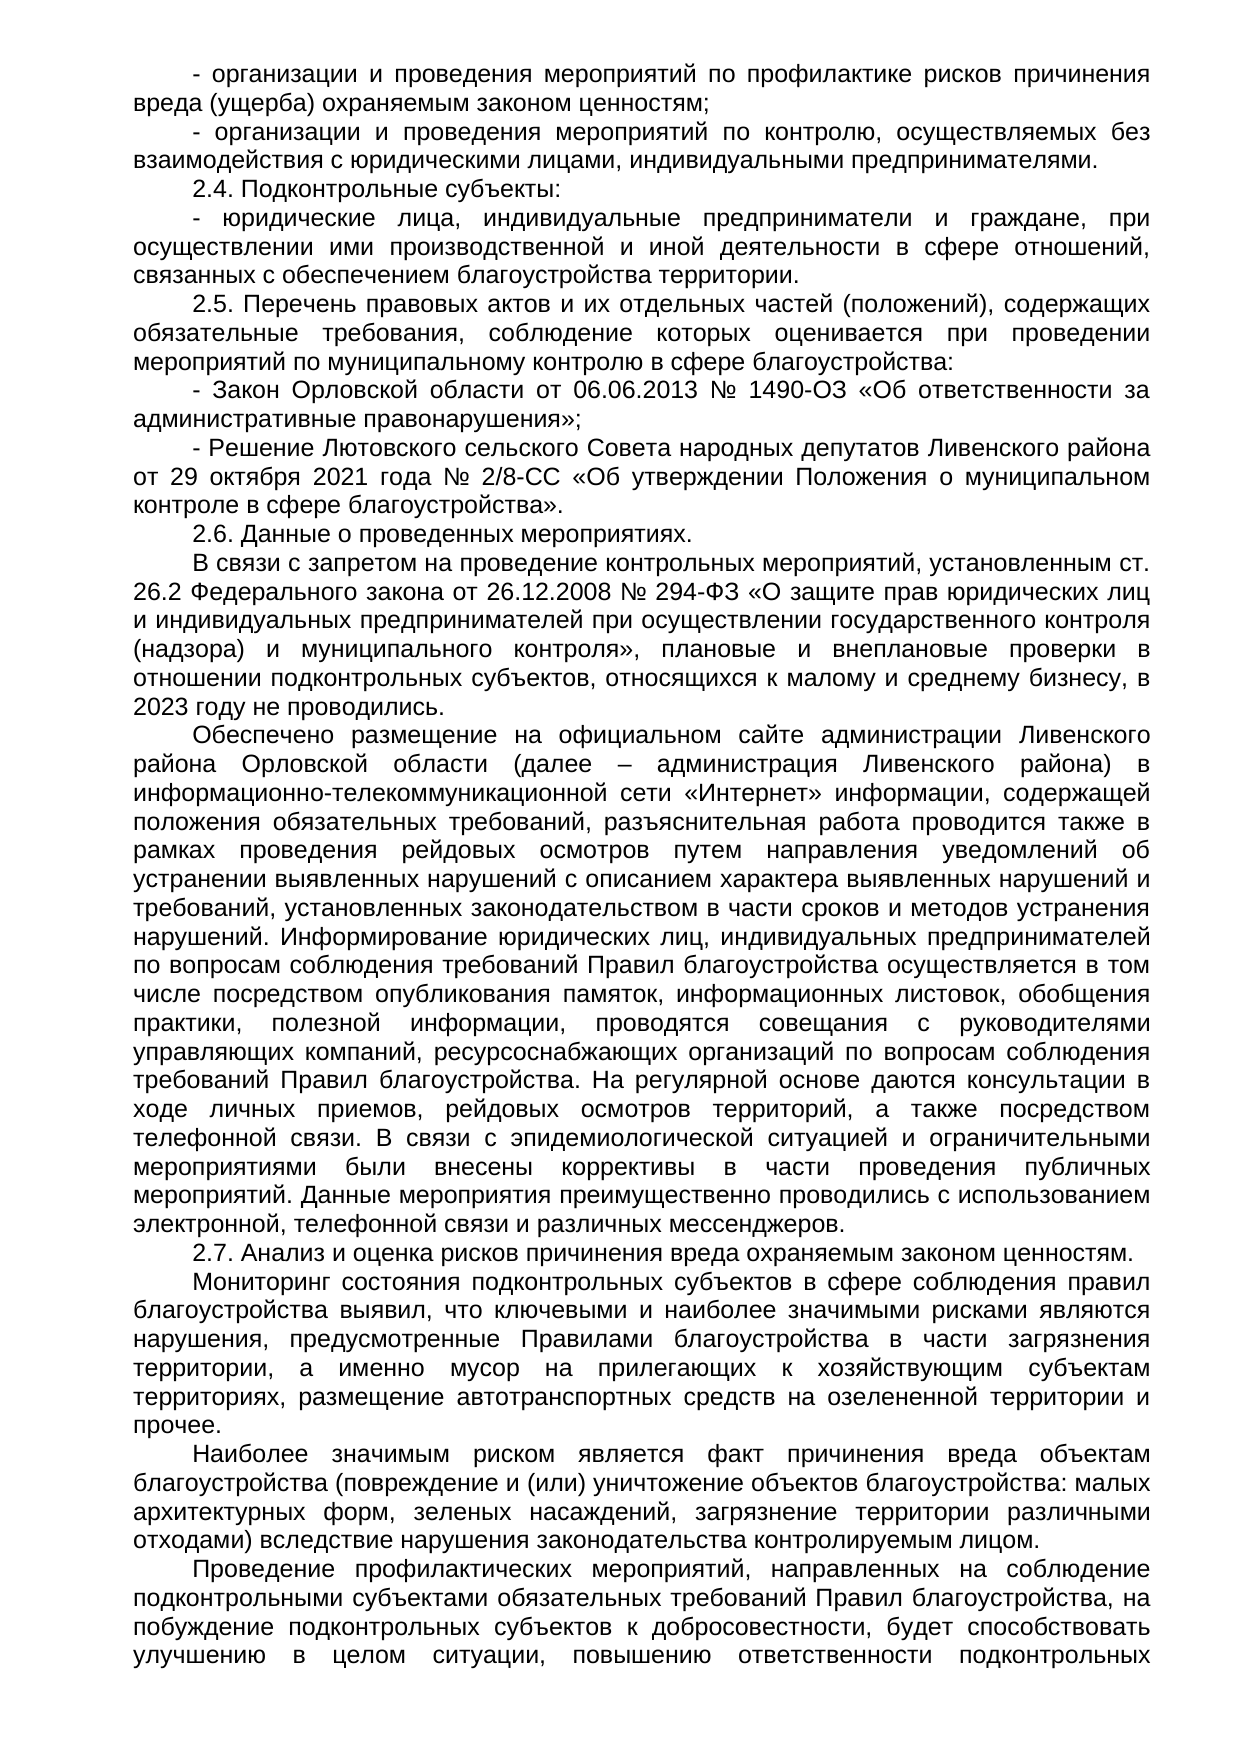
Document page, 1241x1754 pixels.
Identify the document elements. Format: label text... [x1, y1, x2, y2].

text 2.4. Подконтрольные субъекты: [133, 174, 1152, 203]
text - организации и проведения мероприятий по контролю, осуществляемых без взаимодействия с юридическими лицами, индивидуальными предпринимателями. [133, 117, 1152, 174]
text 2.6. Данные о проведенных мероприятиях. [133, 519, 1152, 548]
text 2.7. Анализ и оценка рисков причинения вреда охраняемым законом ценностям. [133, 1238, 1152, 1267]
text Обеспечено размещение на официальном сайте администрации Ливенского района Орловской области (далее – администрация Ливенского района) в информационно-телекоммуникационной сети «Интернет» информации, содержащей положения обязательных требований, разъяснительная работа проводится также в рамках проведения рейдовых осмотров путем направления уведомлений об устранении выявленных нарушений с описанием характера выявленных нарушений и требований, установленных законодательством в части сроков и методов устранения нарушений. Информирование юридических лиц, индивидуальных предпринимателей по вопросам соблюдения требований Правил благоустройства осуществляется в том числе посредством опубликования памяток, информационных листовок, обобщения практики, полезной информации, проводятся совещания с руководителями управляющих компаний, ресурсоснабжающих организаций по вопросам соблюдения требований Правил благоустройства. На регулярной основе даются консультации в ходе личных приемов, рейдовых осмотров территорий, а также посредством телефонной связи. В связи с эпидемиологической ситуацией и ограничительными мероприятиями были внесены коррективы в части проведения публичных мероприятий. Данные мероприятия преимущественно проводились с использованием электронной, телефонной связи и различных мессенджеров. [133, 720, 1152, 1238]
text - организации и проведения мероприятий по профилактике рисков причинения вреда (ущерба) охраняемым законом ценностям; [133, 59, 1152, 117]
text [133, 1554, 1152, 1669]
text Наиболее значимым риском является факт причинения вреда объектам благоустройства (повреждение и (или) уничтожение объектов благоустройства: малых архитектурных форм, зеленых насаждений, загрязнение территории различными отходами) вследствие нарушения законодательства контролируемым лицом. [133, 1439, 1152, 1554]
text 2.5. Перечень правовых актов и их отдельных частей (положений), содержащих обязательные требования, соблюдение которых оценивается при проведении мероприятий по муниципальному контролю в сфере благоустройства: [133, 289, 1152, 375]
text - Решение Лютовского сельского Совета народных депутатов Ливенского района от 29 октября 2021 года № 2/8-СС «Об утверждении Положения о муниципальном контроле в сфере благоустройства». [133, 433, 1152, 519]
text Мониторинг состояния подконтрольных субъектов в сфере соблюдения правил благоустройства выявил, что ключевыми и наиболее значимыми рисками являются нарушения, предусмотренные Правилами благоустройства в части загрязнения территории, а именно мусор на прилегающих к хозяйствующим субъектам территориях, размещение автотранспортных средств на озелененной территории и прочее. [133, 1267, 1152, 1439]
text - Закон Орловской области от 06.06.2013 № 1490-ОЗ «Об ответственности за административные правонарушения»; [133, 375, 1152, 433]
text В связи с запретом на проведение контрольных мероприятий, установленным ст. 26.2 Федерального закона от 26.12.2008 № 294-ФЗ «О защите прав юридических лиц и индивидуальных предпринимателей при осуществлении государственного контроля (надзора) и муниципального контроля», плановые и внеплановые проверки в отношении подконтрольных субъектов, относящихся к малому и среднему бизнесу, в 2023 году не проводились. [133, 548, 1152, 720]
text - юридические лица, индивидуальные предприниматели и граждане, при осуществлении ими производственной и иной деятельности в сфере отношений, связанных с обеспечением благоустройства территории. [133, 203, 1152, 289]
